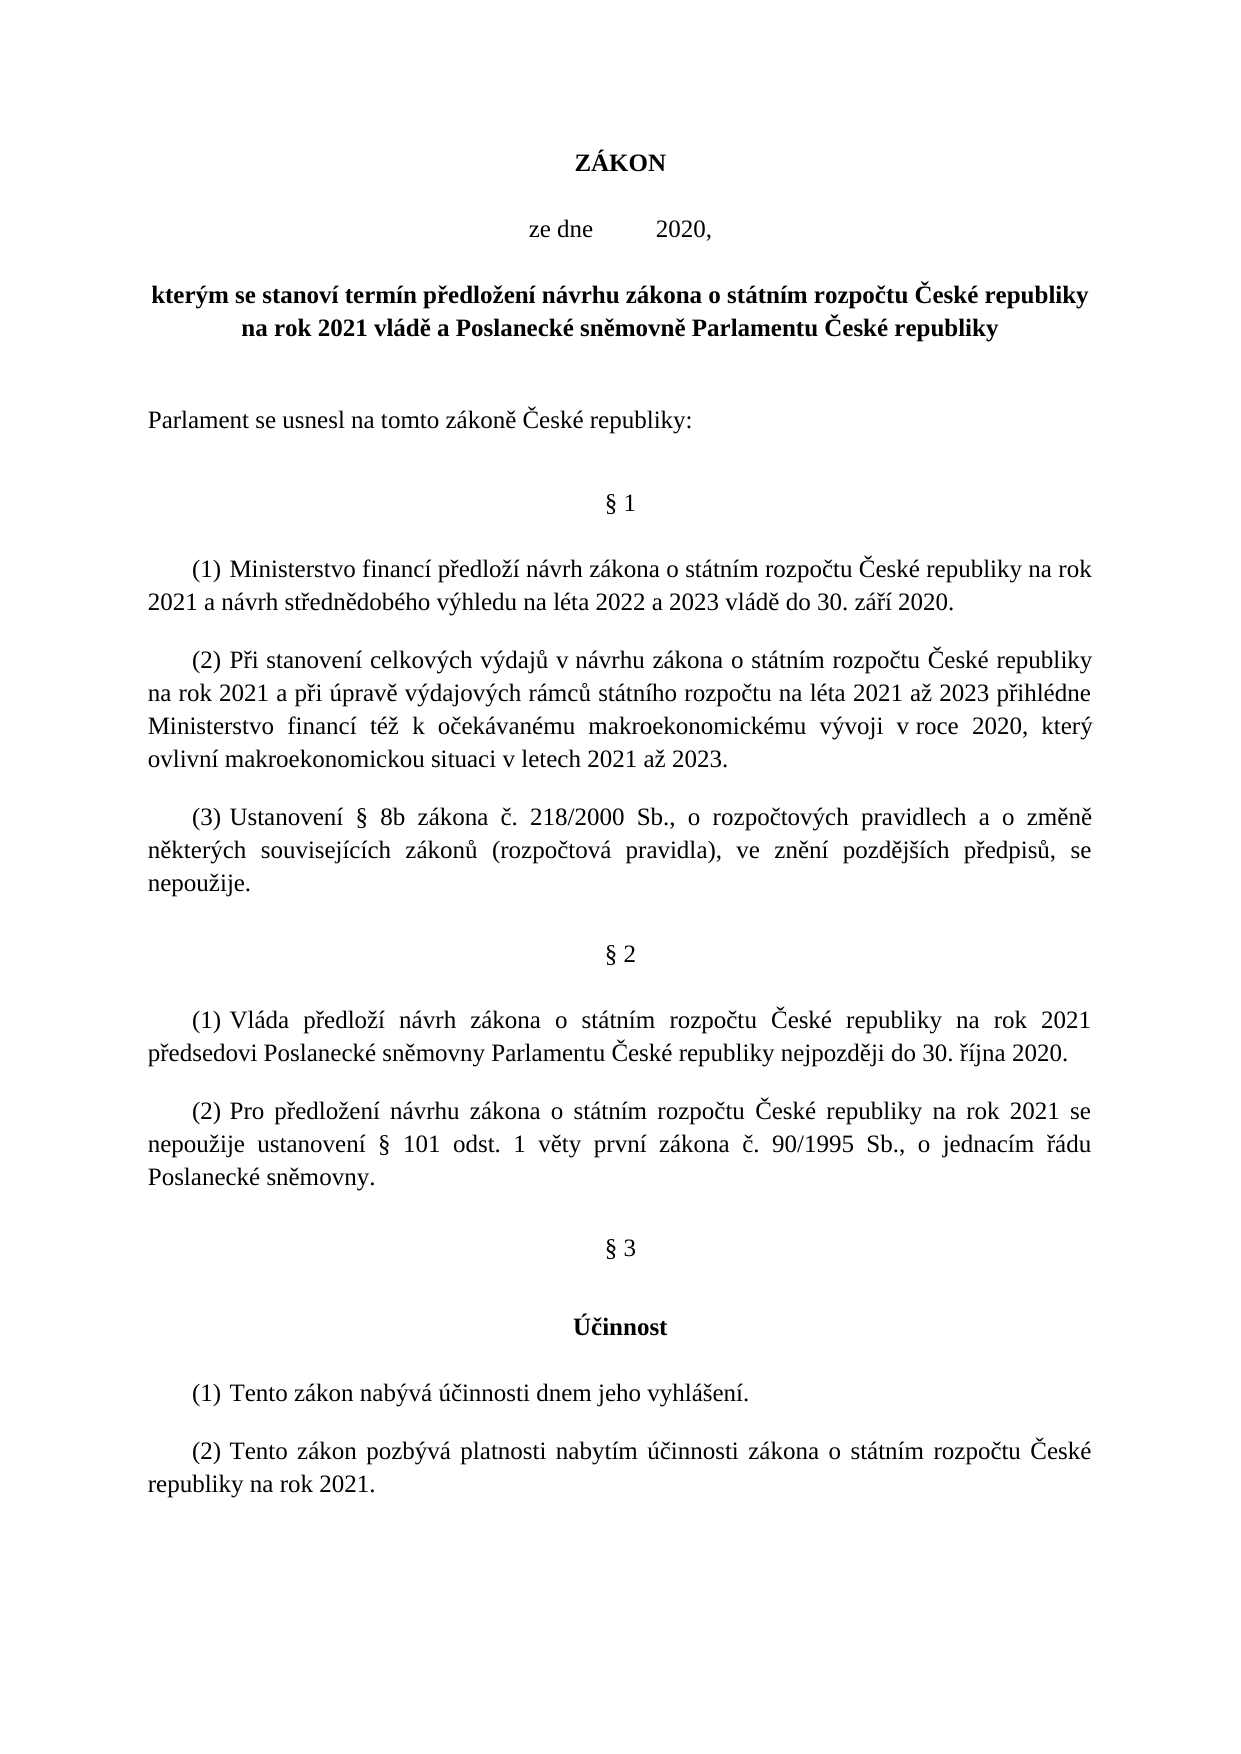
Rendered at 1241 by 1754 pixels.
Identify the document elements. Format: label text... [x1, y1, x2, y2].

text ZÁKON [148, 148, 1093, 176]
text kterým se stanoví termín předložení návrhu zákona o státním rozpočtu České republiky na rok 2021 vládě a Poslanecké sněmovně Parlamentu České republiky [148, 280, 1093, 342]
text Ministerstvo financí předloží návrh zákona o státním rozpočtu České republiky na rok 2021 a návrh střednědobého výhledu na léta 2022 a 2023 vládě do 30. září 2020. [148, 554, 1093, 616]
text § 1 [148, 488, 1093, 516]
text Účinnost [148, 1312, 1093, 1340]
text § 3 [148, 1233, 1093, 1261]
text ze dne 2020, [148, 214, 1093, 243]
text Ustanovení § 8b zákona č. 218/2000 Sb., o rozpočtových pravidlech a o změně některých souvisejících zákonů (rozpočtová pravidla), ve znění pozdějších předpisů, se nepoužije. [148, 802, 1093, 897]
text Tento zákon pozbývá platnosti nabytím účinnosti zákona o státním rozpočtu České republiky na rok 2021. [148, 1436, 1093, 1498]
text Při stanovení celkových výdajů v návrhu zákona o státním rozpočtu České republiky na rok 2021 a při úpravě výdajových rámců státního rozpočtu na léta 2021 až 2023 přihlédne Ministerstvo financí též k očekávanému makroekonomickému vývoji v roce 2020, který ovlivní makroekonomickou situaci v letech 2021 až 2023. [148, 645, 1093, 773]
text § 2 [148, 939, 1093, 967]
list Vláda předloží návrh zákona o státním rozpočtu České republiky na rok 2021 předsedovi Poslanecké sněmovny Parlamentu České republiky nejpozději do 30. října 2020. [148, 1005, 1093, 1067]
list Tento zákon nabývá účinnosti dnem jeho vyhlášení. [148, 1378, 1093, 1407]
text Parlament se usnesl na tomto zákoně České republiky: [148, 405, 1093, 433]
text Pro předložení návrhu zákona o státním rozpočtu České republiky na rok 2021 se nepoužije ustanovení § 101 odst. 1 věty první zákona č. 90/1995 Sb., o jednacím řádu Poslanecké sněmovny. [148, 1096, 1093, 1191]
